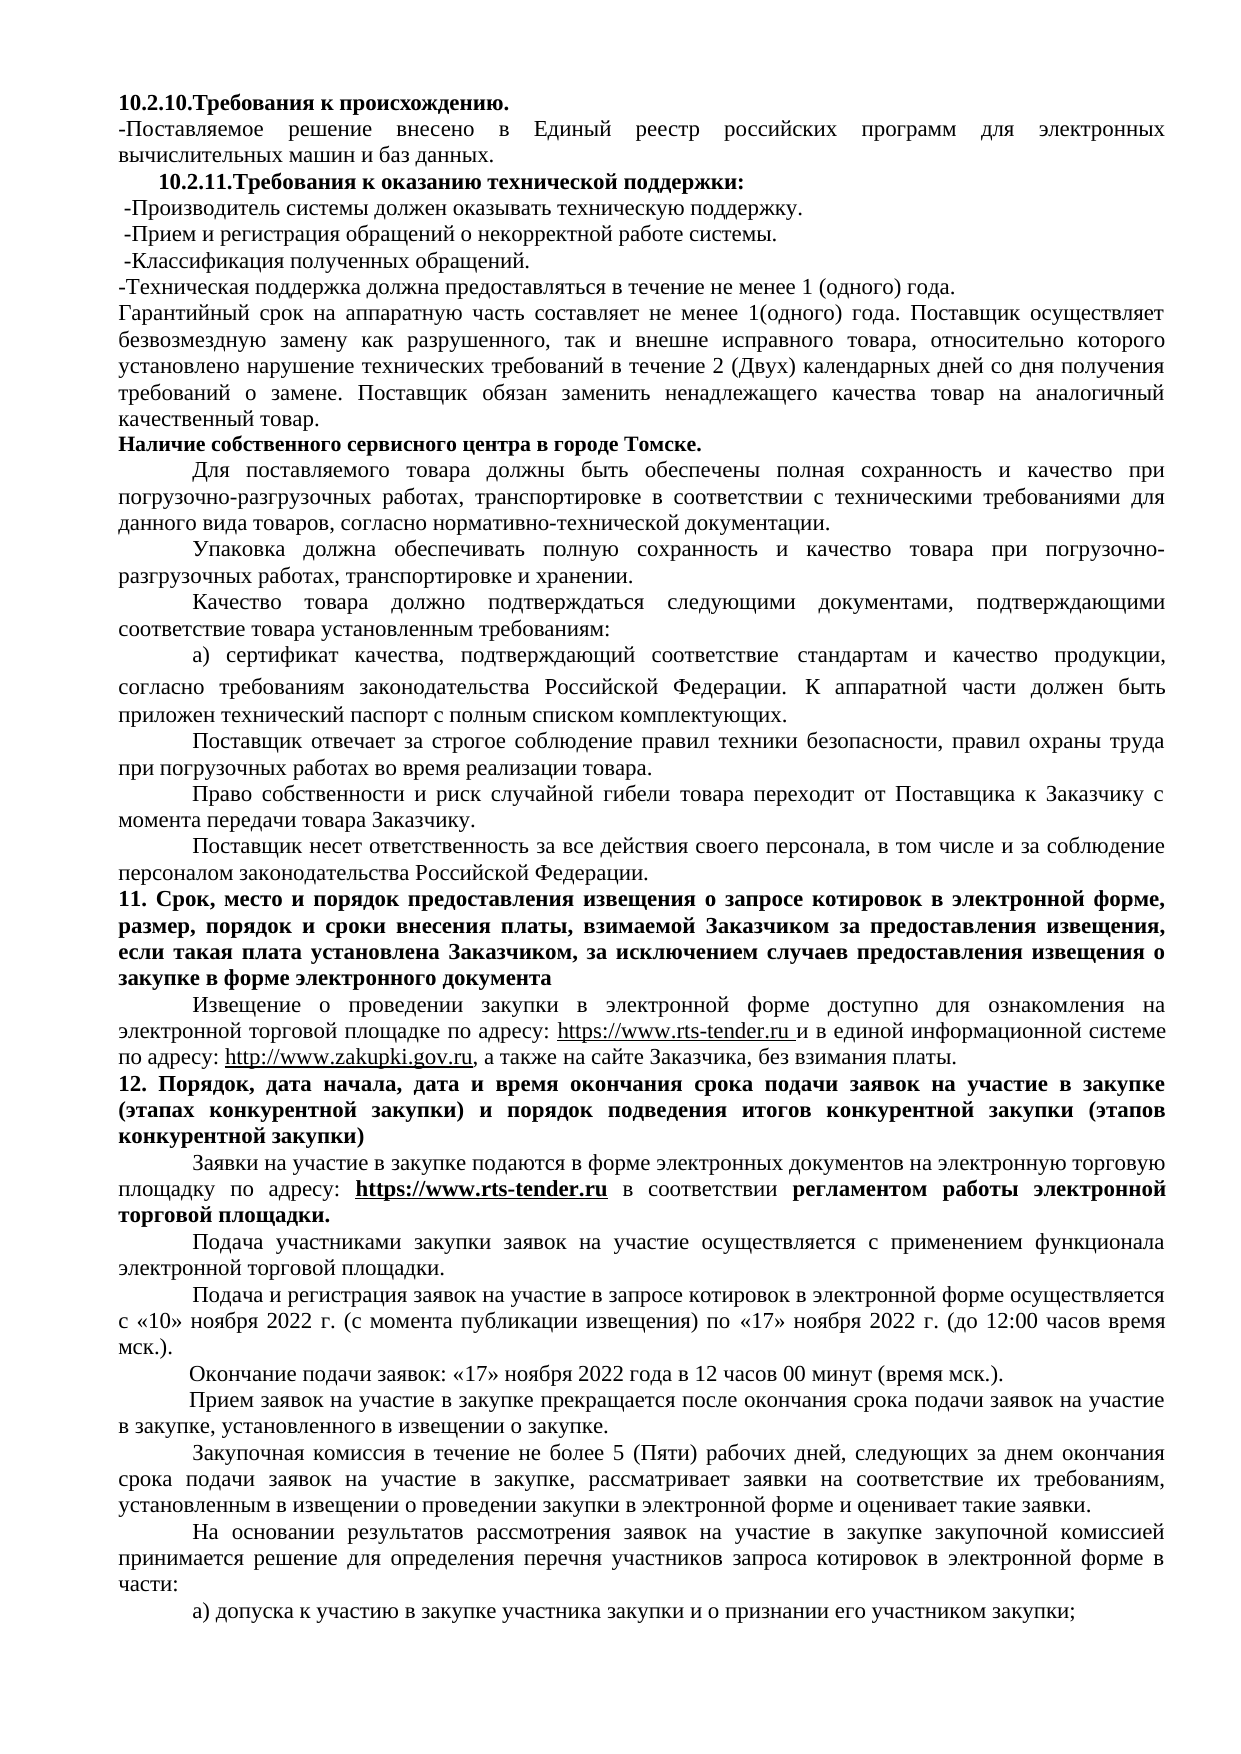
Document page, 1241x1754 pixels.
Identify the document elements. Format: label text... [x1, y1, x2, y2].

text Упаковка должна обеспечивать полную сохранность и качество товара при погрузочно-разгрузочных работах, транспортировке и хранении. [118, 536, 1167, 588]
text 10.2.11.Требования к оказанию технической поддержки: [88, 168, 1167, 194]
text На основании результатов рассмотрения заявок на участие в закупке закупочной комиссией принимается решение для определения перечня участников запроса котировок в электронной форме в части: [118, 1518, 1167, 1597]
text -Поставляемое решение внесено в Единый реестр российских программ для электронных вычислительных машин и баз данных. [118, 115, 1167, 168]
text Заявки на участие в закупке подаются в форме электронных документов на электронную торговую площадку по адресу: https://www.rts-tender.ru в соответствии регламентом работы электронной торговой площадки. [118, 1149, 1167, 1228]
text а) допуска к участию в закупке участника закупки и о признании его участником закупки; [118, 1597, 1167, 1623]
text Закупочная комиссия в течение не более 5 (Пяти) рабочих дней, следующих за днем окончания срока подачи заявок на участие в закупке, рассматривает заявки на соответствие их требованиям, установленным в извещении о проведении закупки в электронной форме и оценивает такие заявки. [118, 1439, 1167, 1518]
text Подача участниками закупки заявок на участие осуществляется с применением функционала электронной торговой площадки. [118, 1228, 1167, 1281]
text а) сертификат качества, подтверждающий соответствие стандартам и качество продукции, согласно требованиям законодательства Российской Федерации. К аппаратной части должен быть приложен технический паспорт с полным списком комплектующих. [118, 641, 1167, 727]
text Гарантийный срок на аппаратную часть составляет не менее 1(одного) года. Поставщик осуществляет безвозмездную замену как разрушенного, так и внешне исправного товара, относительно которого установлено нарушение технических требований в течение 2 (Двух) календарных дней со дня получения требований о замене. Поставщик обязан заменить ненадлежащего качества товар на аналогичный качественный товар. [118, 299, 1167, 431]
text 11. Срок, место и порядок предоставления извещения о запросе котировок в электронной форме, размер, порядок и сроки внесения платы, взимаемой Заказчиком за предоставления извещения, если такая плата установлена Заказчиком, за исключением случаев предоставления извещения о закупке в форме электронного документа [118, 885, 1167, 991]
list 12. Порядок, дата начала, дата и время окончания срока подачи заявок на участие в закупке (этапах конкурентной закупки) и порядок подведения итогов конкурентной закупки (этапов конкурентной закупки) [118, 1070, 1167, 1149]
text 10.2.10.Требования к происхождению. [118, 89, 1167, 115]
text Качество товара должно подтверждаться следующими документами, подтверждающими соответствие товара установленным требованиям: [118, 588, 1167, 641]
list Для поставляемого товара должны быть обеспечены полная сохранность и качество при погрузочно-разгрузочных работах, транспортировке в соответствии с техническими требованиями для данного вида товаров, согласно нормативно-технической документации. [118, 456, 1167, 536]
text -Техническая поддержка должна предоставляться в течение не менее 1 (одного) года. [118, 273, 1167, 299]
text Поставщик несет ответственность за все действия своего персонала, в том числе и за соблюдение персоналом законодательства Российской Федерации. [118, 833, 1167, 885]
text Подача и регистрация заявок на участие в запросе котировок в электронной форме осуществляется с «10» ноября 2022 г. (с момента публикации извещения) по «17» ноября 2022 г. (до 12:00 часов время мск.). [118, 1281, 1167, 1360]
text -Прием и регистрация обращений о некорректной работе системы. [118, 220, 1167, 247]
list Извещение о проведении закупки в электронной форме доступно для ознакомления на электронной торговой площадке по адресу: https://www.rts-tender.ru и в единой информационной системе по адресу: http://www.zakupki.gov.ru, а также на сайте Заказчика, без взимания платы. [118, 991, 1167, 1070]
list Наличие собственного сервисного центра в городе Томске. [118, 431, 1167, 456]
list Окончание подачи заявок: «17» ноября 2022 года в 12 часов 00 минут (время мск.). [118, 1360, 1167, 1386]
text -Производитель системы должен оказывать техническую поддержку. [118, 194, 1167, 220]
list Право собственности и риск случайной гибели товара переходит от Поставщика к Заказчику с момента передачи товара Заказчику. [118, 780, 1167, 833]
text Прием заявок на участие в закупке прекращается после окончания срока подачи заявок на участие в закупке, установленного в извещении о закупке. [118, 1386, 1167, 1439]
list Поставщик отвечает за строгое соблюдение правил техники безопасности, правил охраны труда при погрузочных работах во время реализации товара. [118, 727, 1167, 780]
text -Классификация полученных обращений. [118, 247, 1167, 273]
